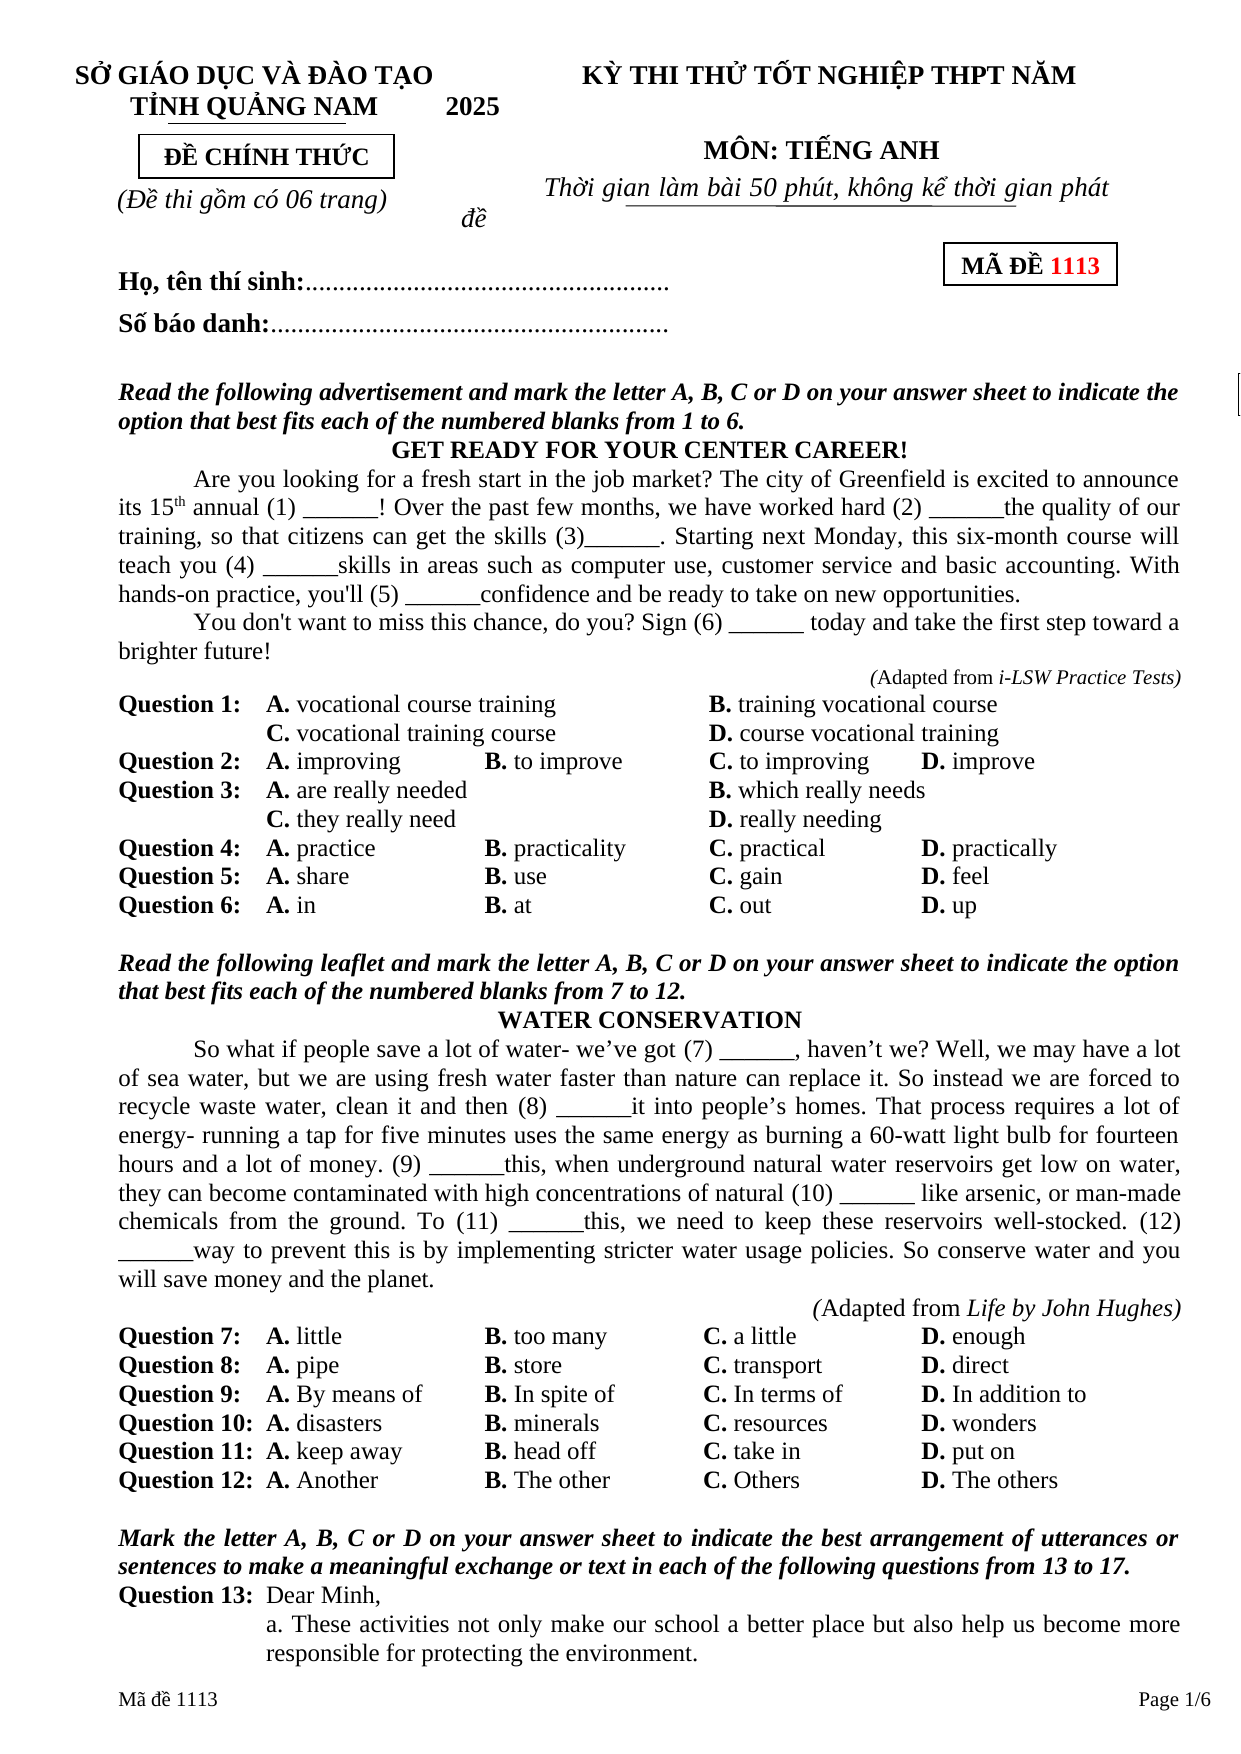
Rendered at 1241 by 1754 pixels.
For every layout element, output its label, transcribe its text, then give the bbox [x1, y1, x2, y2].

text So what if people save a lot of water- we’ve got (7) ______, haven’t we? Well, we may have a lot of sea water, but we are using fresh water faster than nature can replace it. So instead we are forced to recycle waste water, clean it and then (8) ______it into people’s homes. That process requires a lot of energy- running a tap for five minutes uses the same energy as burning a 60-watt light bulb for fourteen hours and a lot of money. (9) ______this, when underground natural water reservoirs get low on water, they can become contaminated with high concentrations of natural (10) ______ like arsenic, or man-made chemicals from the ground. To (11) ______this, we need to keep these reservoirs well-stocked. (12) ______way to prevent this is by implementing stricter water usage policies. So conserve water and you will save money and the planet. [118, 1034, 1181, 1293]
text Question 4: A. practice B. practicality C. practical D. practically [118, 833, 1181, 861]
text Question 3: A. are really needed B. which really needs [118, 775, 1181, 804]
table_header KỲ THI THỬ TỐT NGHIỆP THPT NĂM 2025 MÔN: TIẾNG ANH Thời gian làm bài 50 phút, không kể thời gian phát đề [450, 59, 1122, 258]
text Question 8: A. pipe B. store C. transport D. direct [118, 1350, 1181, 1379]
text Họ, tên thí sinh:...................................................... [118, 265, 1181, 296]
text Question 12: A. Another B. The other C. Others D. The others [118, 1465, 1181, 1494]
text Are you looking for a fresh start in the job market? The city of Greenfield is excited to announce its 15th annual (1) ______! Over the past few months, we have worked hard (2) ______the quality of our training, so that citizens can get the skills (3)______. Starting next Monday, this six-month course will teach you (4) ______skills in areas such as computer use, customer service and basic accounting. With hands-on practice, you'll (5) ______confidence and be ready to take on new opportunities. [118, 464, 1181, 607]
text Question 11: A. keep away B. head off C. take in D. put on [118, 1436, 1181, 1465]
text (Adapted from i-LSW Practice Tests) [118, 665, 1181, 689]
text Question 7: A. little B. too many C. a little D. enough [118, 1321, 1181, 1350]
text Question 2: A. improving B. to improve C. to improving D. improve [118, 746, 1181, 775]
table_header SỞ GIÁO DỤC VÀ ĐÀO TẠO TỈNH QUẢNG NAM (Đề thi gồm có 06 trang) [59, 59, 449, 258]
text Read the following leaflet and mark the letter A, B, C or D on your answer sheet to indicate the option that best fits each of the numbered blanks from 7 to 12. [118, 948, 1181, 1005]
text Question 6: A. in B. at C. out D. up [118, 890, 1181, 919]
text GET READY FOR YOUR CENTER CAREER! [118, 435, 1181, 464]
text WATER CONSERVATION [118, 1005, 1181, 1034]
text Question 13: Dear Minh, [118, 1580, 1181, 1609]
text Số báo danh:........................................................... [118, 307, 1181, 338]
text Mark the letter A, B, C or D on your answer sheet to indicate the best arrangement of utterances or sentences to make a meaningful exchange or text in each of the following questions from 13 to 17. [118, 1523, 1181, 1580]
text Question 9: A. By means of B. In spite of C. In terms of D. In addition to [118, 1379, 1181, 1408]
text a. These activities not only make our school a better place but also help us become more responsible for protecting the environment. [59, 1609, 1181, 1666]
text (Adapted from Life by John Hughes) [118, 1293, 1181, 1321]
text Question 5: A. share B. use C. gain D. feel [118, 861, 1181, 890]
text Question 1: A. vocational course training B. training vocational course [118, 689, 1181, 718]
text You don't want to miss this chance, do you? Sign (6) ______ today and take the first step toward a brighter future! [118, 607, 1181, 665]
text Read the following advertisement and mark the letter A, B, C or D on your answer sheet to indicate the option that best fits each of the numbered blanks from 1 to 6. [118, 377, 1181, 435]
text C. they really need D. really needing [118, 804, 1181, 833]
text Question 10: A. disasters B. minerals C. resources D. wonders [118, 1408, 1181, 1436]
text C. vocational training course D. course vocational training [118, 718, 1181, 746]
